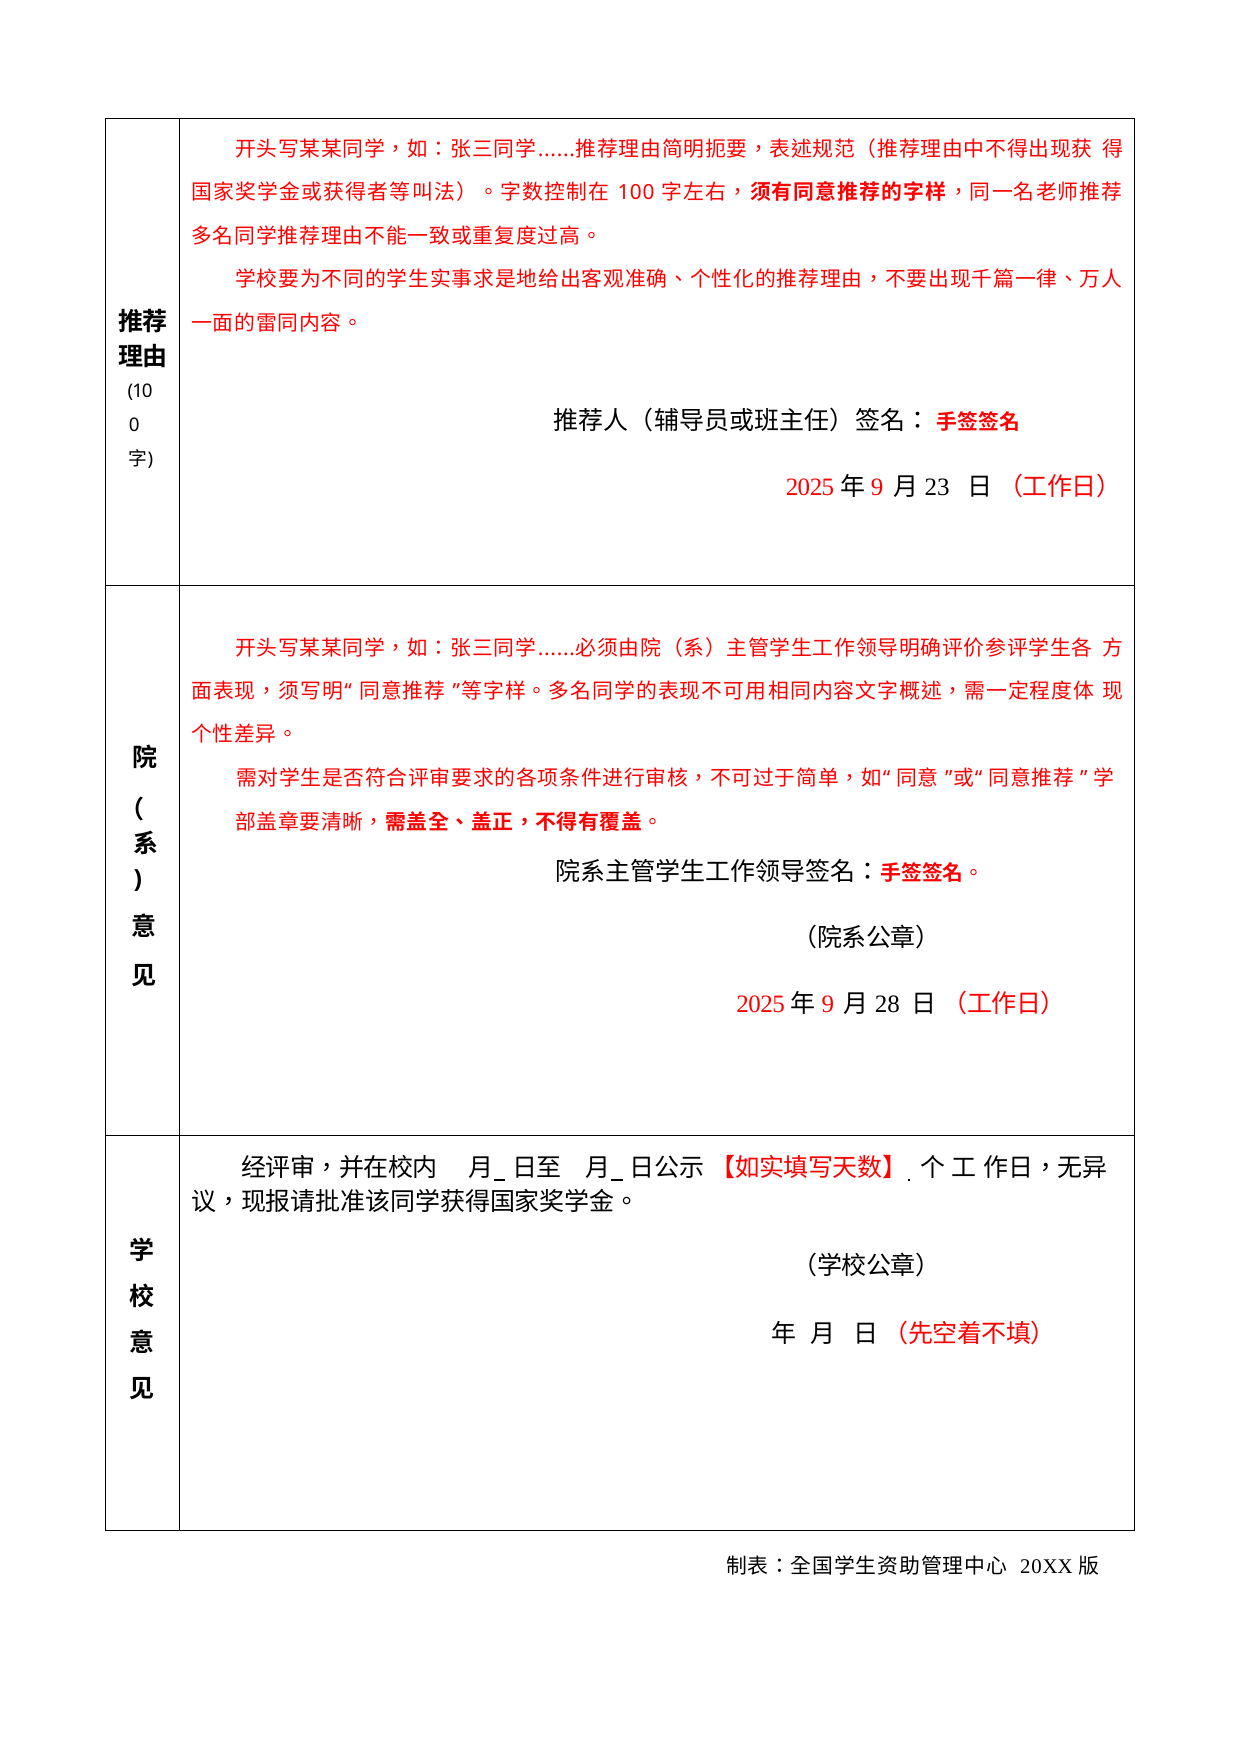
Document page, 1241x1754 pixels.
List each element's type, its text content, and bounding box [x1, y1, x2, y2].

text 制表：全国学生资助管理中心 20XX 版 [726, 1552, 1135, 1579]
table_header 推荐 理由 (100 字) [106, 119, 179, 585]
table_cell 院 （系 ) 意 见 [106, 586, 179, 1135]
table_cell 开头写某某同学，如：张三同学......必须由院（系）主管学生工作领导明确评价参评学生各 方面表现，须写明“ 同意推荐 ”等字样。多名同学的表现不可用相同内容文字概述，需一定程度体 现个性差异。 需对学生是否符合评审要求的各项条件进行审核，不可过于简单，如“ 同意 ”或“ 同意推荐 ” 学部盖章要清晰，需盖全、盖正，不得有覆盖。 院系主管学生工作领导签名：手签签名。 （院系公章） 2025 年 9 月 28 日 （工作日） [180, 586, 1134, 1135]
table_cell 经评审，并在校内 月 日至 月 日公示 【如实填写天数】 个 工 作日，无异议，现报请批准该同学获得国家奖学金。 （学校公章） 年 月 日 （先空着不填） [180, 1136, 1134, 1530]
table_cell 学 校 意 见 [106, 1136, 179, 1530]
table_header 开头写某某同学，如：张三同学......推荐理由简明扼要，表述规范（推荐理由中不得出现获 得国家奖学金或获得者等叫法）。字数控制在 100 字左右，须有同意推荐的字样，同一名老师推荐 多名同学推荐理由不能一致或重复度过高。 学校要为不同的学生实事求是地给出客观准确、个性化的推荐理由，不要出现千篇一律、万人 一面的雷同内容。 推荐人（辅导员或班主任）签名： 手签签名 2025 年 9 月 23 日 （工作日） [180, 119, 1134, 585]
